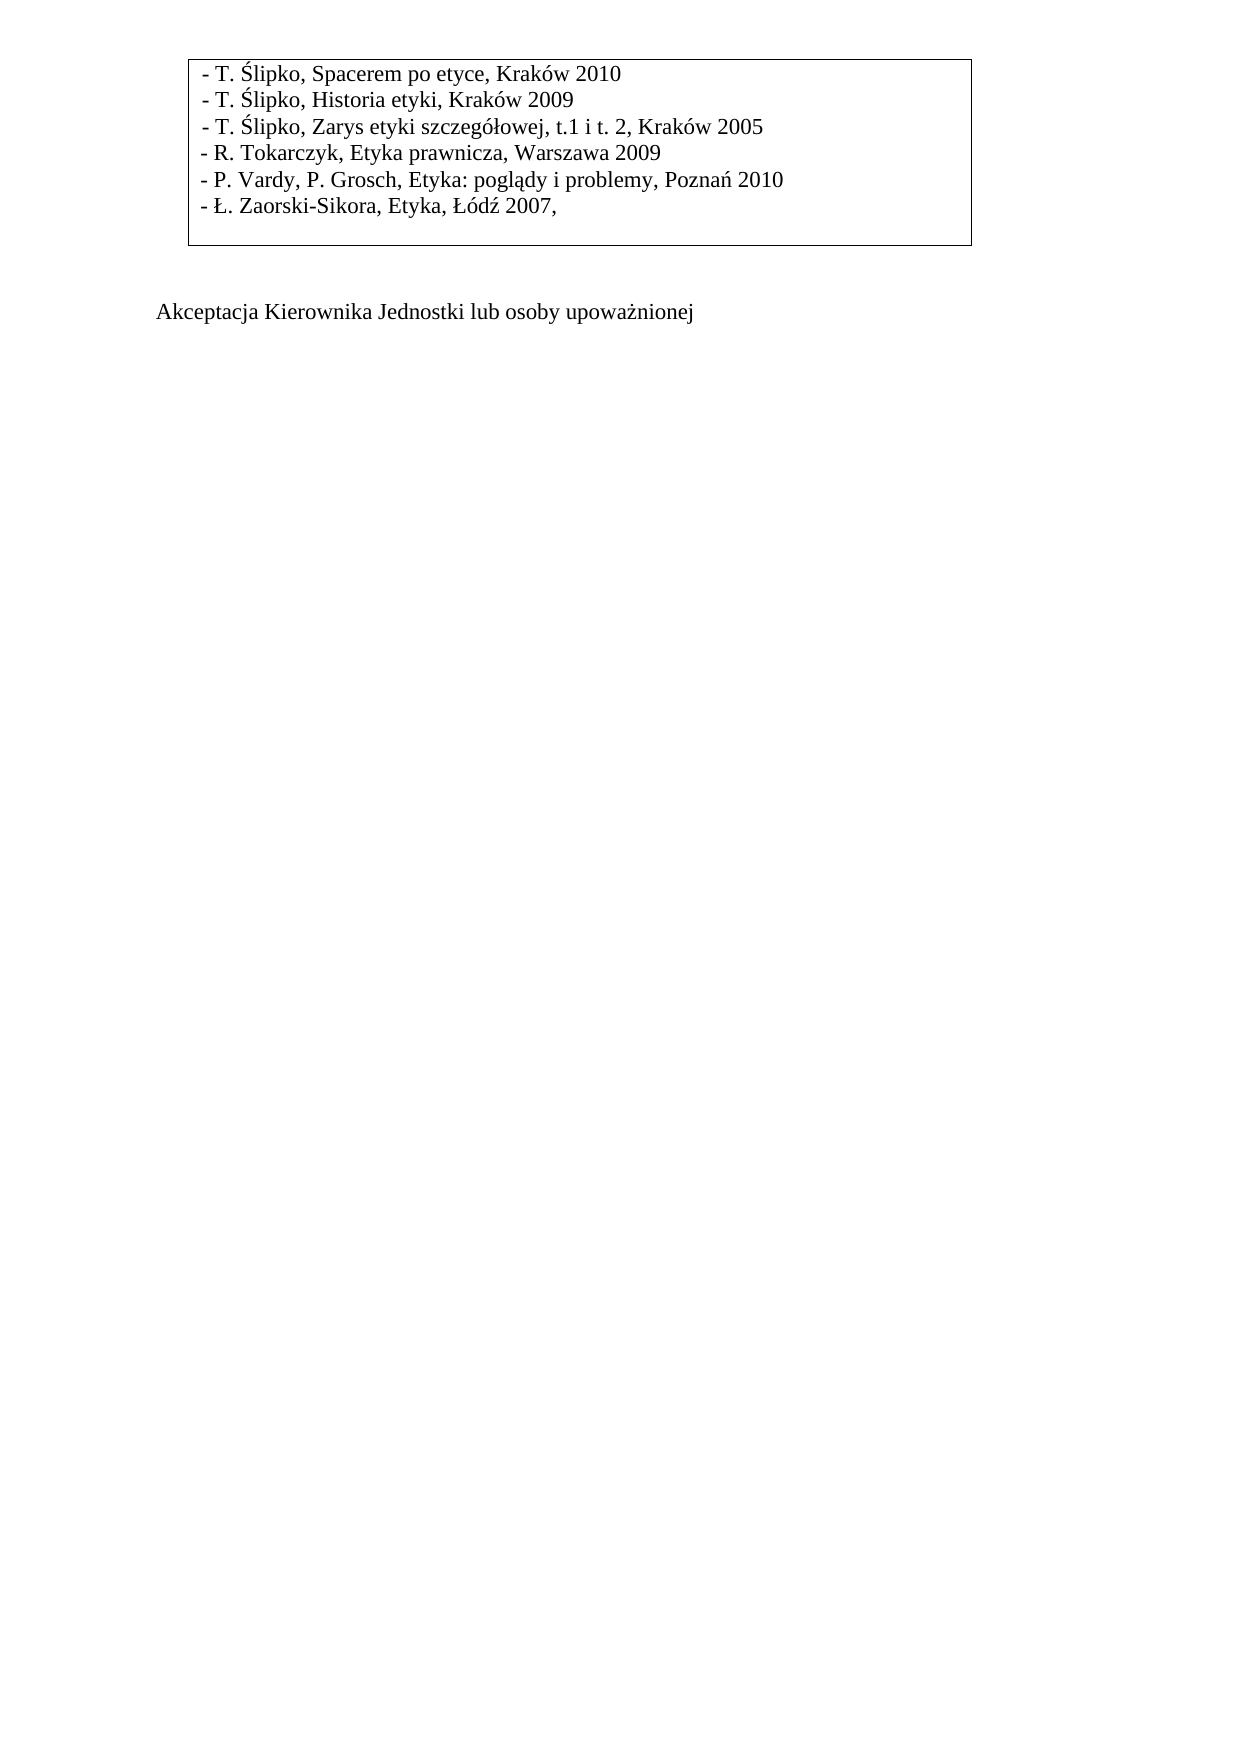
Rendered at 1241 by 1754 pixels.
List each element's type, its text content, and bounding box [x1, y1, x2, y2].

text Akceptacja Kierownika Jednostki lub osoby upoważnionej [156, 298, 1122, 325]
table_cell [189, 60, 971, 245]
